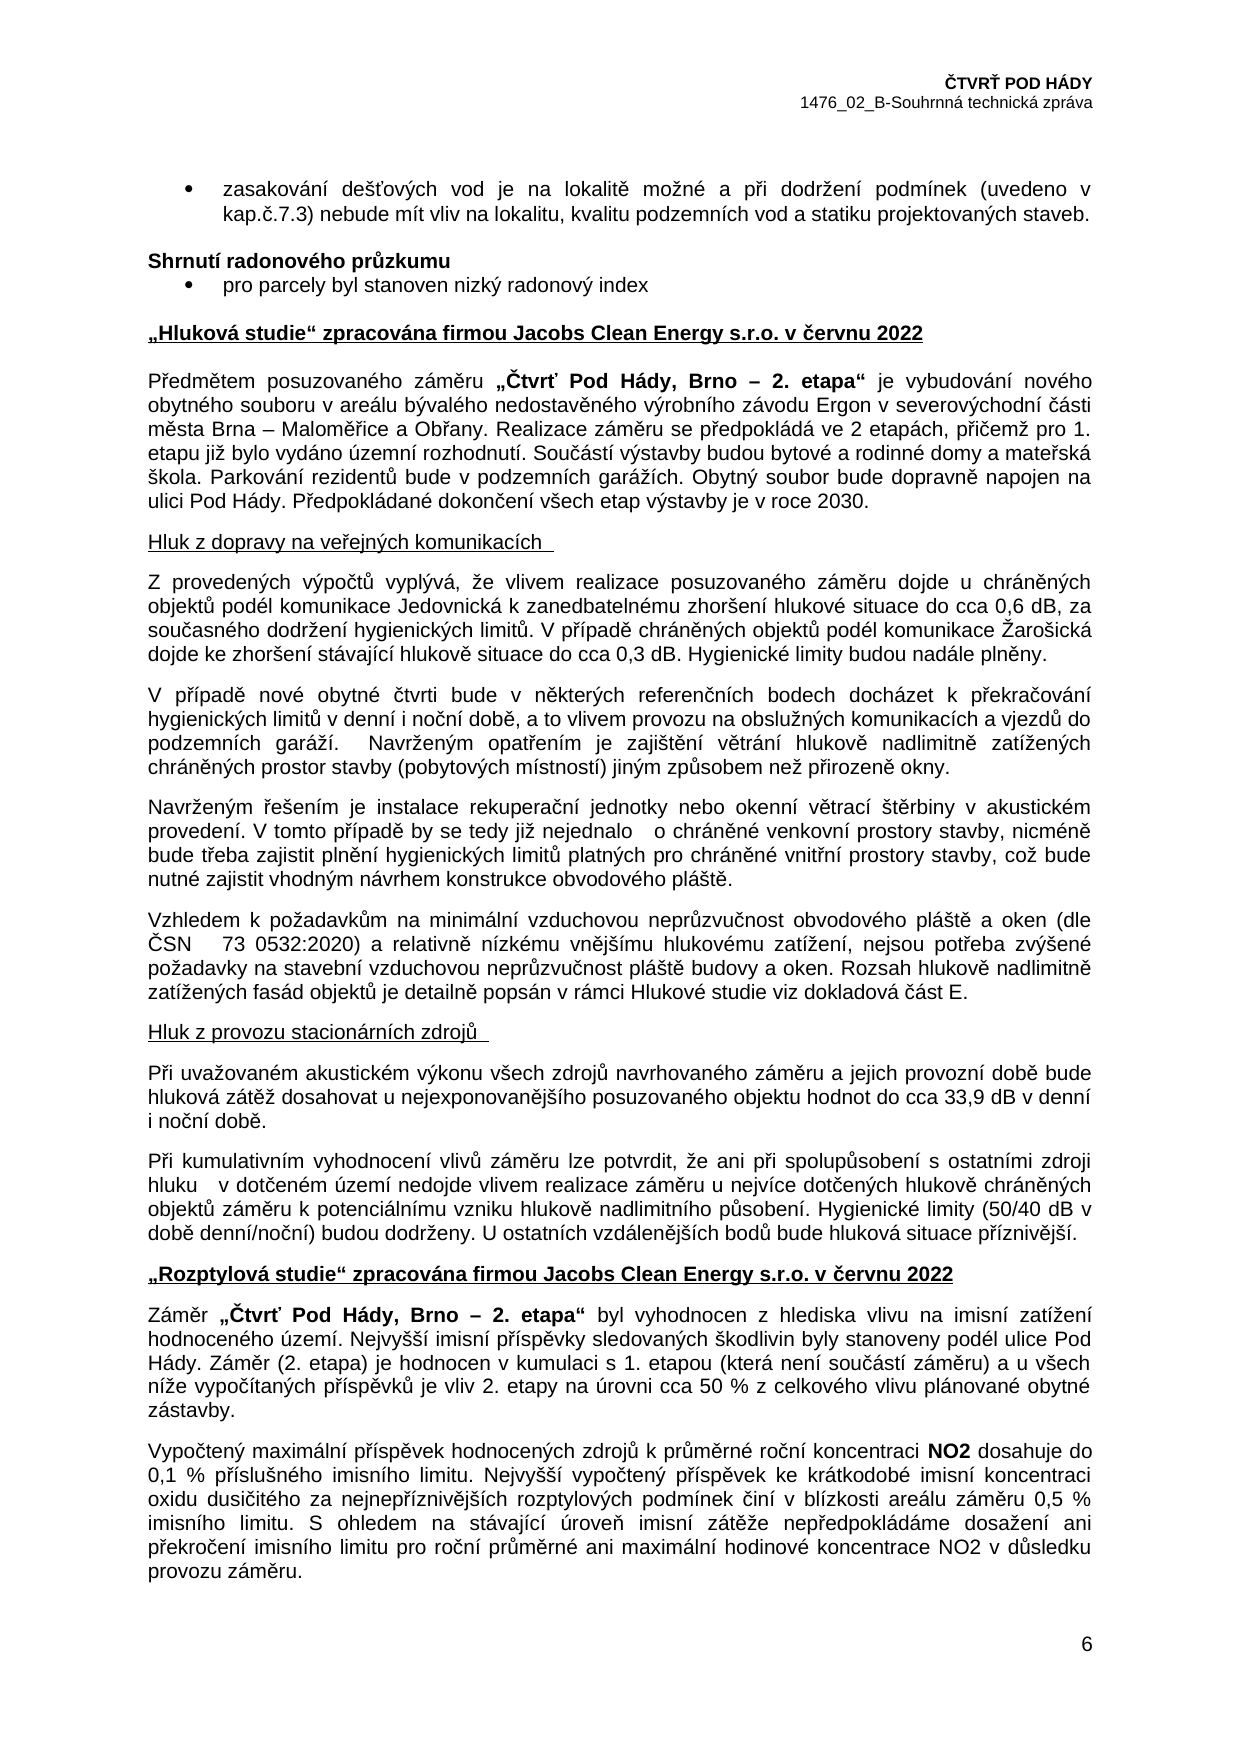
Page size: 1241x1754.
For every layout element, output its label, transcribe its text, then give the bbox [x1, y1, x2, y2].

text Vypočtený maximální příspěvek hodnocených zdrojů k průměrné roční koncentraci NO2 dosahuje do 0,1 % příslušného imisního limitu. Nejvyšší vypočtený příspěvek ke krátkodobé imisní koncentraci oxidu dusičitého za nejnepříznivějších rozptylových podmínek činí v blízkosti areálu záměru 0,5 % imisního limitu. S ohledem na stávající úroveň imisní zátěže nepředpokládáme dosažení ani překročení imisního limitu pro roční průměrné ani maximální hodinové koncentrace NO2 v důsledku provozu záměru. [148, 1439, 1093, 1583]
list zasakování dešťových vod je na lokalitě možné a při dodržení podmínek (uvedeno v kap.č.7.3) nebude mít vliv na lokalitu, kvalitu podzemních vod a statiku projektovaných staveb. [185, 177, 1093, 225]
text „Rozptylová studie“ zpracována firmou Jacobs Clean Energy s.r.o. v červnu 2022 [148, 1262, 1093, 1286]
text V případě nové obytné čtvrti bude v některých referenčních bodech docházet k překračování hygienických limitů v denní i noční době, a to vlivem provozu na obslužných komunikacích a vjezdů do podzemních garáží. Navrženým opatřením je zajištění větrání hlukově nadlimitně zatížených chráněných prostor stavby (pobytových místností) jiným způsobem než přirozeně okny. [148, 683, 1093, 778]
text Shrnutí radonového průzkumu [148, 249, 1093, 273]
text Předmětem posuzovaného záměru „Čtvrť Pod Hády, Brno – 2. etapa“ je vybudování nového obytného souboru v areálu bývalého nedostavěného výrobního závodu Ergon v severovýchodní části města Brna – Maloměřice a Obřany. Realizace záměru se předpokládá ve 2 etapách, přičemž pro 1. etapu již bylo vydáno územní rozhodnutí. Součástí výstavby budou bytové a rodinné domy a mateřská škola. Parkování rezidentů bude v podzemních garážích. Obytný soubor bude dopravně napojen na ulici Pod Hády. Předpokládané dokončení všech etap výstavby je v roce 2030. [148, 369, 1093, 513]
text Navrženým řešením je instalace rekuperační jednotky nebo okenní větrací štěrbiny v akustickém provedení. V tomto případě by se tedy již nejednalo o chráněné venkovní prostory stavby, nicméně bude třeba zajistit plnění hygienických limitů platných pro chráněné vnitřní prostory stavby, což bude nutné zajistit vhodným návrhem konstrukce obvodového pláště. [148, 795, 1093, 891]
text Hluk z provozu stacionárních zdrojů [148, 1020, 1093, 1044]
text Vzhledem k požadavkům na minimální vzduchovou neprůzvučnost obvodového pláště a oken (dle ČSN 73 0532:2020) a relativně nízkému vnějšímu hlukovému zatížení, nejsou potřeba zvýšené požadavky na stavební vzduchovou neprůzvučnost pláště budovy a oken. Rozsah hlukově nadlimitně zatížených fasád objektů je detailně popsán v rámci Hlukové studie viz dokladová část E. [148, 908, 1093, 1003]
text Při uvažovaném akustickém výkonu všech zdrojů navrhovaného záměru a jejich provozní době bude hluková zátěž dosahovat u nejexponovanějšího posuzovaného objektu hodnot do cca 33,9 dB v denní i noční době. [148, 1061, 1093, 1133]
text Z provedených výpočtů vyplývá, že vlivem realizace posuzovaného záměru dojde u chráněných objektů podél komunikace Jedovnická k zanedbatelnému zhoršení hlukové situace do cca 0,6 dB, za současného dodržení hygienických limitů. V případě chráněných objektů podél komunikace Žarošická dojde ke zhoršení stávající hlukově situace do cca 0,3 dB. Hygienické limity budou nadále plněny. [148, 570, 1093, 666]
text Hluk z dopravy na veřejných komunikacích [148, 529, 1093, 553]
text Při kumulativním vyhodnocení vlivů záměru lze potvrdit, že ani při spolupůsobení s ostatními zdroji hluku v dotčeném území nedojde vlivem realizace záměru u nejvíce dotčených hlukově chráněných objektů záměru k potenciálnímu vzniku hlukově nadlimitního působení. Hygienické limity (50/40 dB v době denní/noční) budou dodrženy. U ostatních vzdálenějších bodů bude hluková situace příznivější. [148, 1149, 1093, 1245]
text „Hluková studie“ zpracována firmou Jacobs Clean Energy s.r.o. v červnu 2022 [148, 321, 1093, 345]
text Záměr „Čtvrť Pod Hády, Brno – 2. etapa“ byl vyhodnocen z hlediska vlivu na imisní zatížení hodnoceného území. Nejvyšší imisní příspěvky sledovaných škodlivin byly stanoveny podél ulice Pod Hády. Záměr (2. etapa) je hodnocen v kumulaci s 1. etapou (která není součástí záměru) a u všech níže vypočítaných příspěvků je vliv 2. etapy na úrovni cca 50 % z celkového vlivu plánované obytné zástavby. [148, 1302, 1093, 1422]
list pro parcely byl stanoven nizký radonový index [185, 273, 1093, 297]
